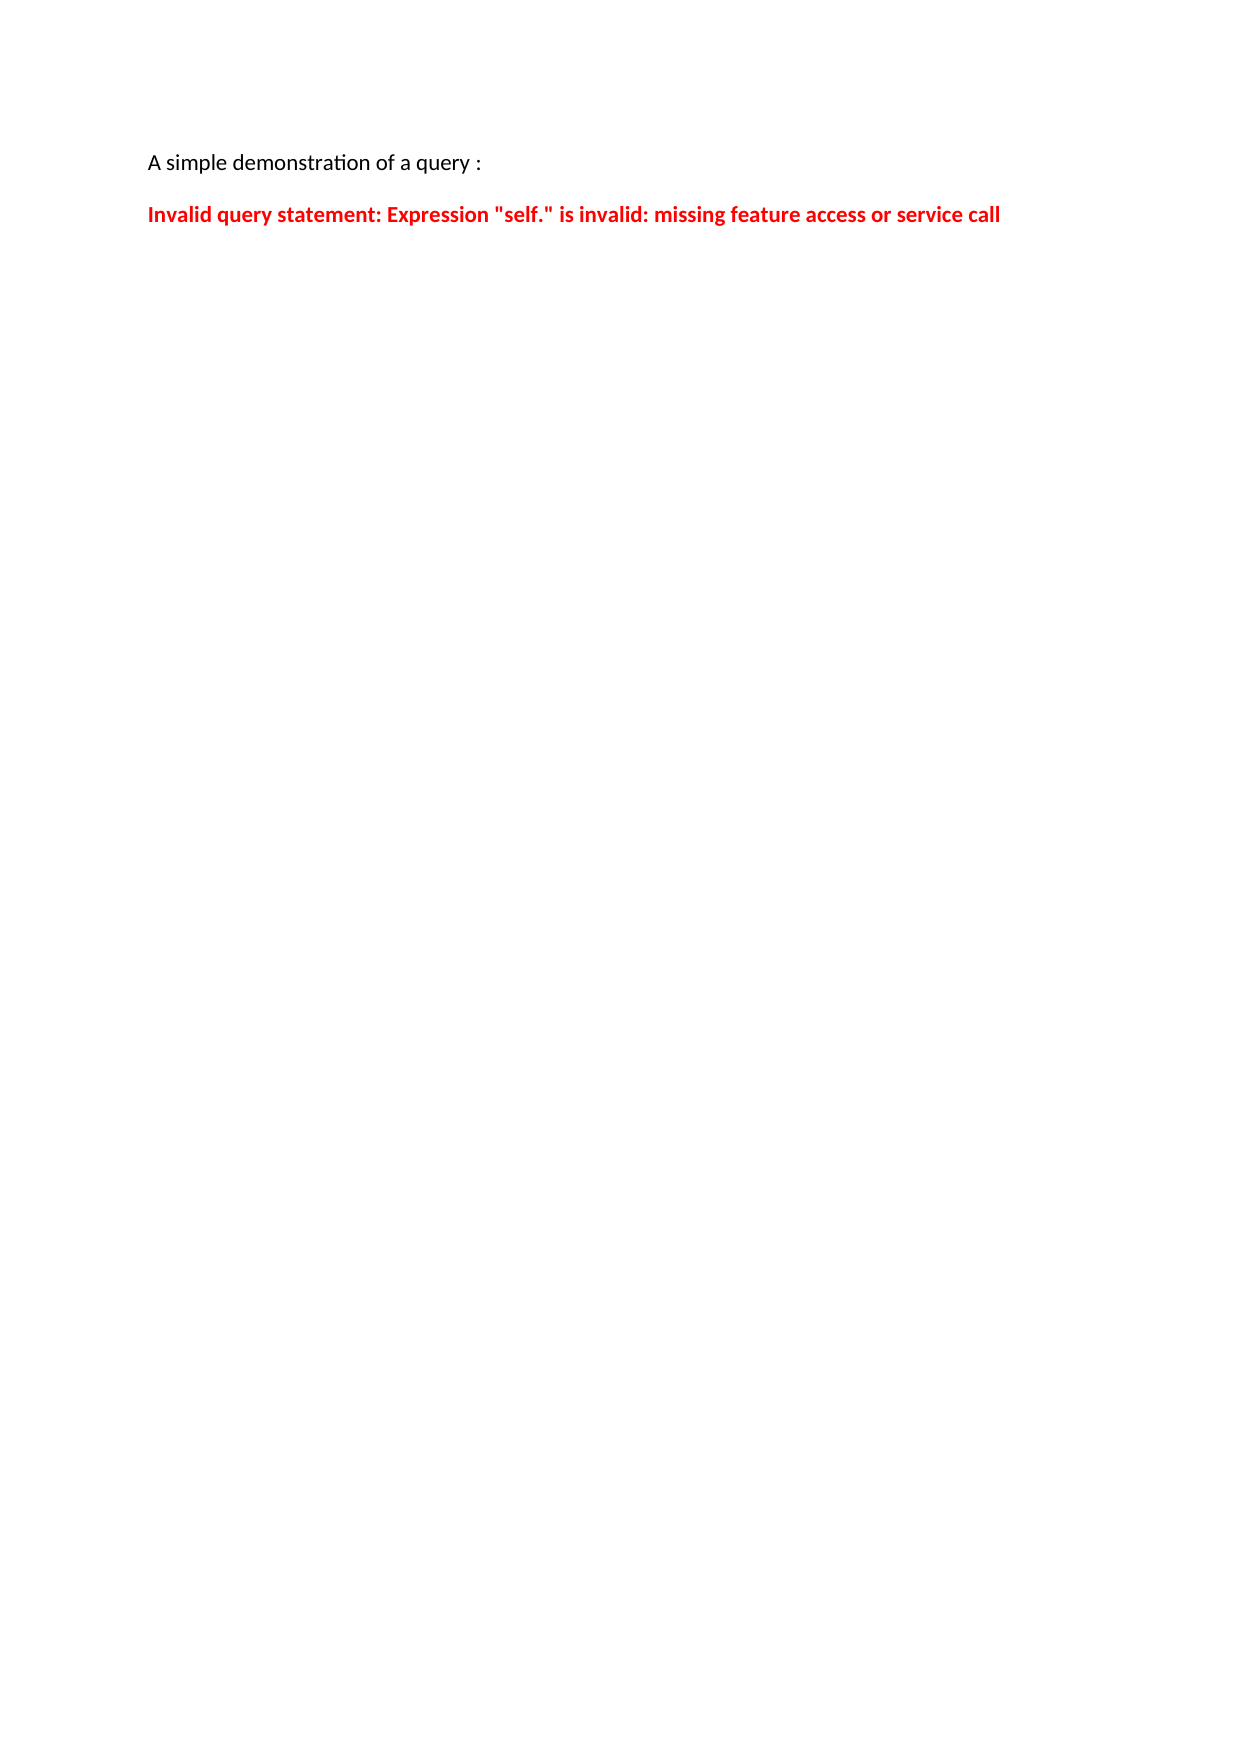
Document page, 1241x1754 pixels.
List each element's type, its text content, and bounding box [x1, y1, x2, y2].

text Invalid query statement: Expression "self." is invalid: missing feature access or service call [148, 201, 1093, 229]
text A simple demonstration of a query : [148, 148, 1093, 176]
